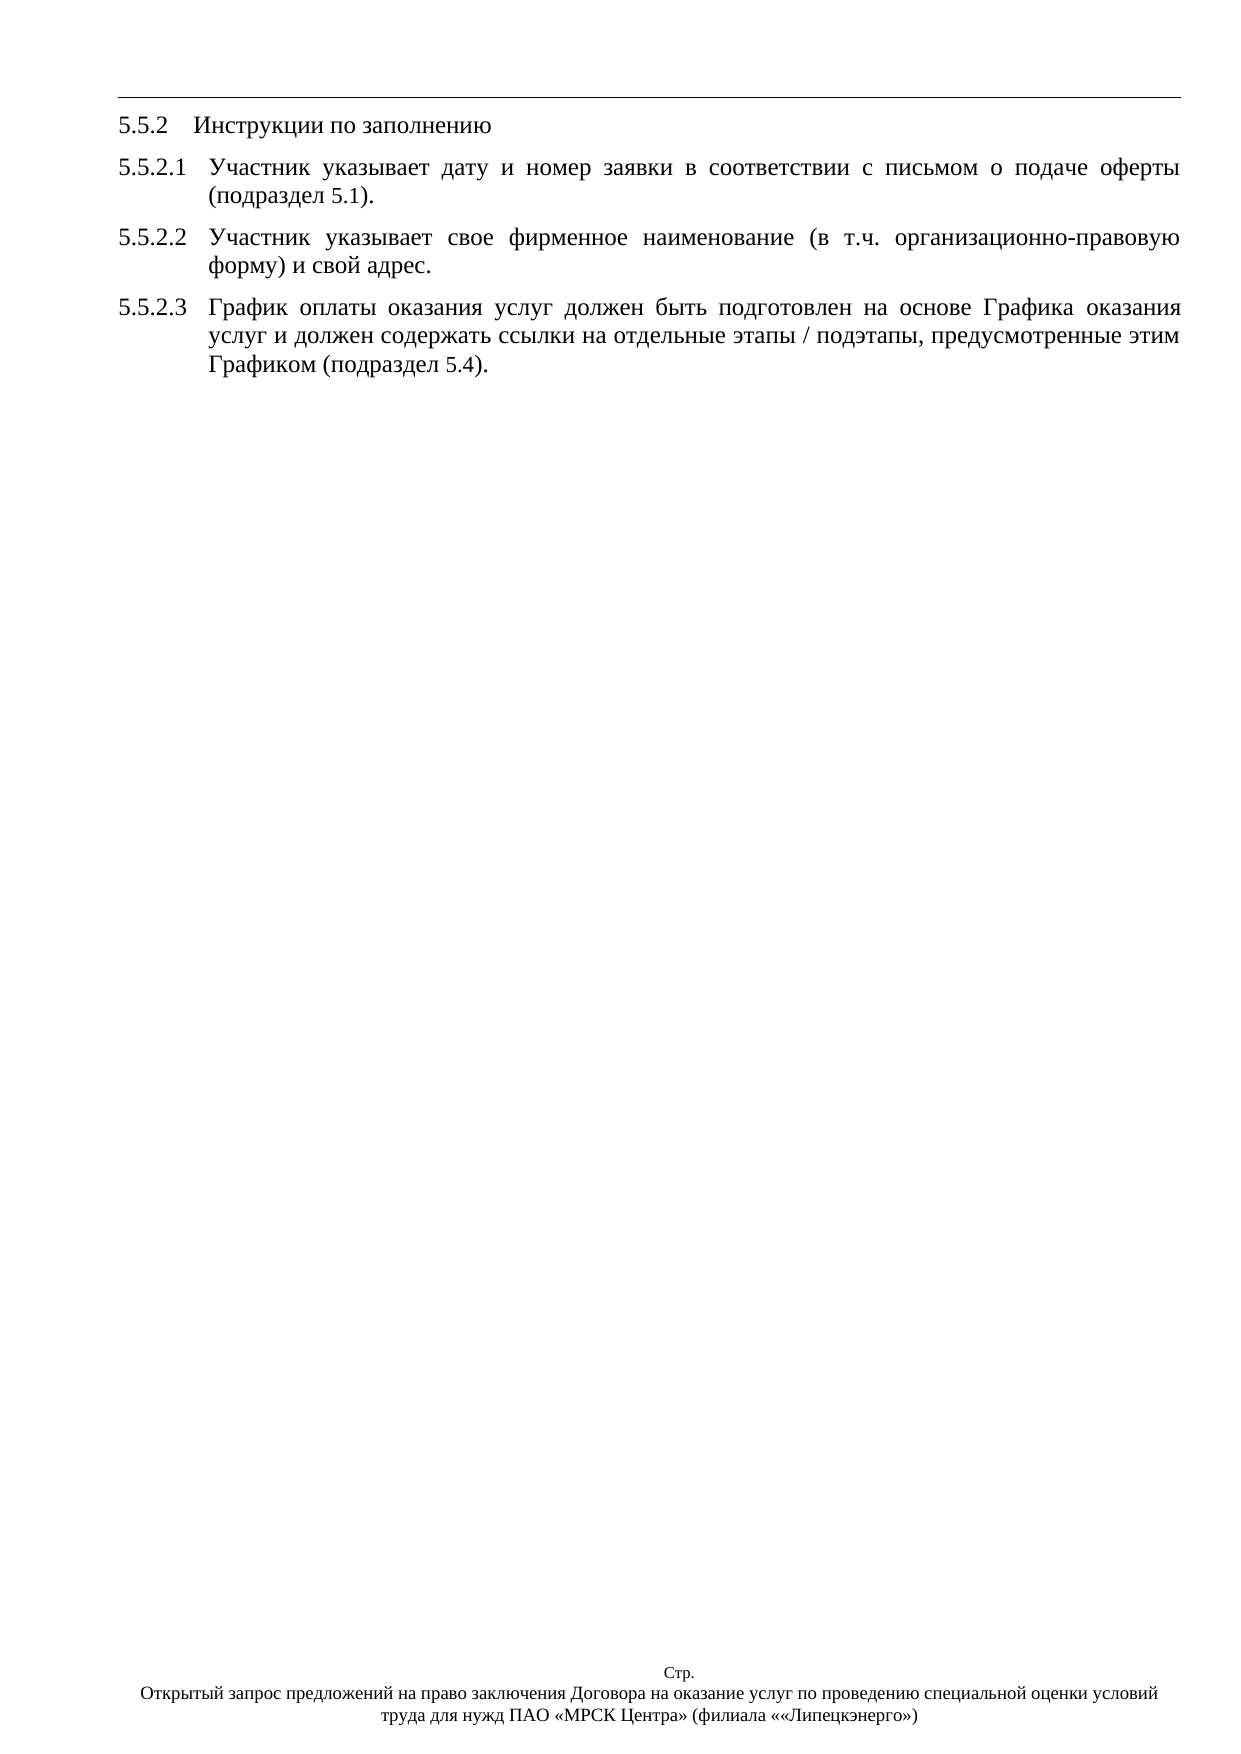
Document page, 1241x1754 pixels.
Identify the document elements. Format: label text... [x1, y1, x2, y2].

list График оплаты оказания услуг должен быть подготовлен на основе Графика оказания услуг и должен содержать ссылки на отдельные этапы / подэтапы, предусмотренные этим Графиком (подраздел 5.4). [118, 292, 1181, 378]
subtitle Инструкции по заполнению [118, 111, 1181, 139]
list Участник указывает дату и номер заявки в соответствии с письмом о подаче оферты (подраздел 5.1). [118, 152, 1181, 209]
list Участник указывает свое фирменное наименование (в т.ч. организационно-правовую форму) и свой адрес. [118, 222, 1181, 279]
